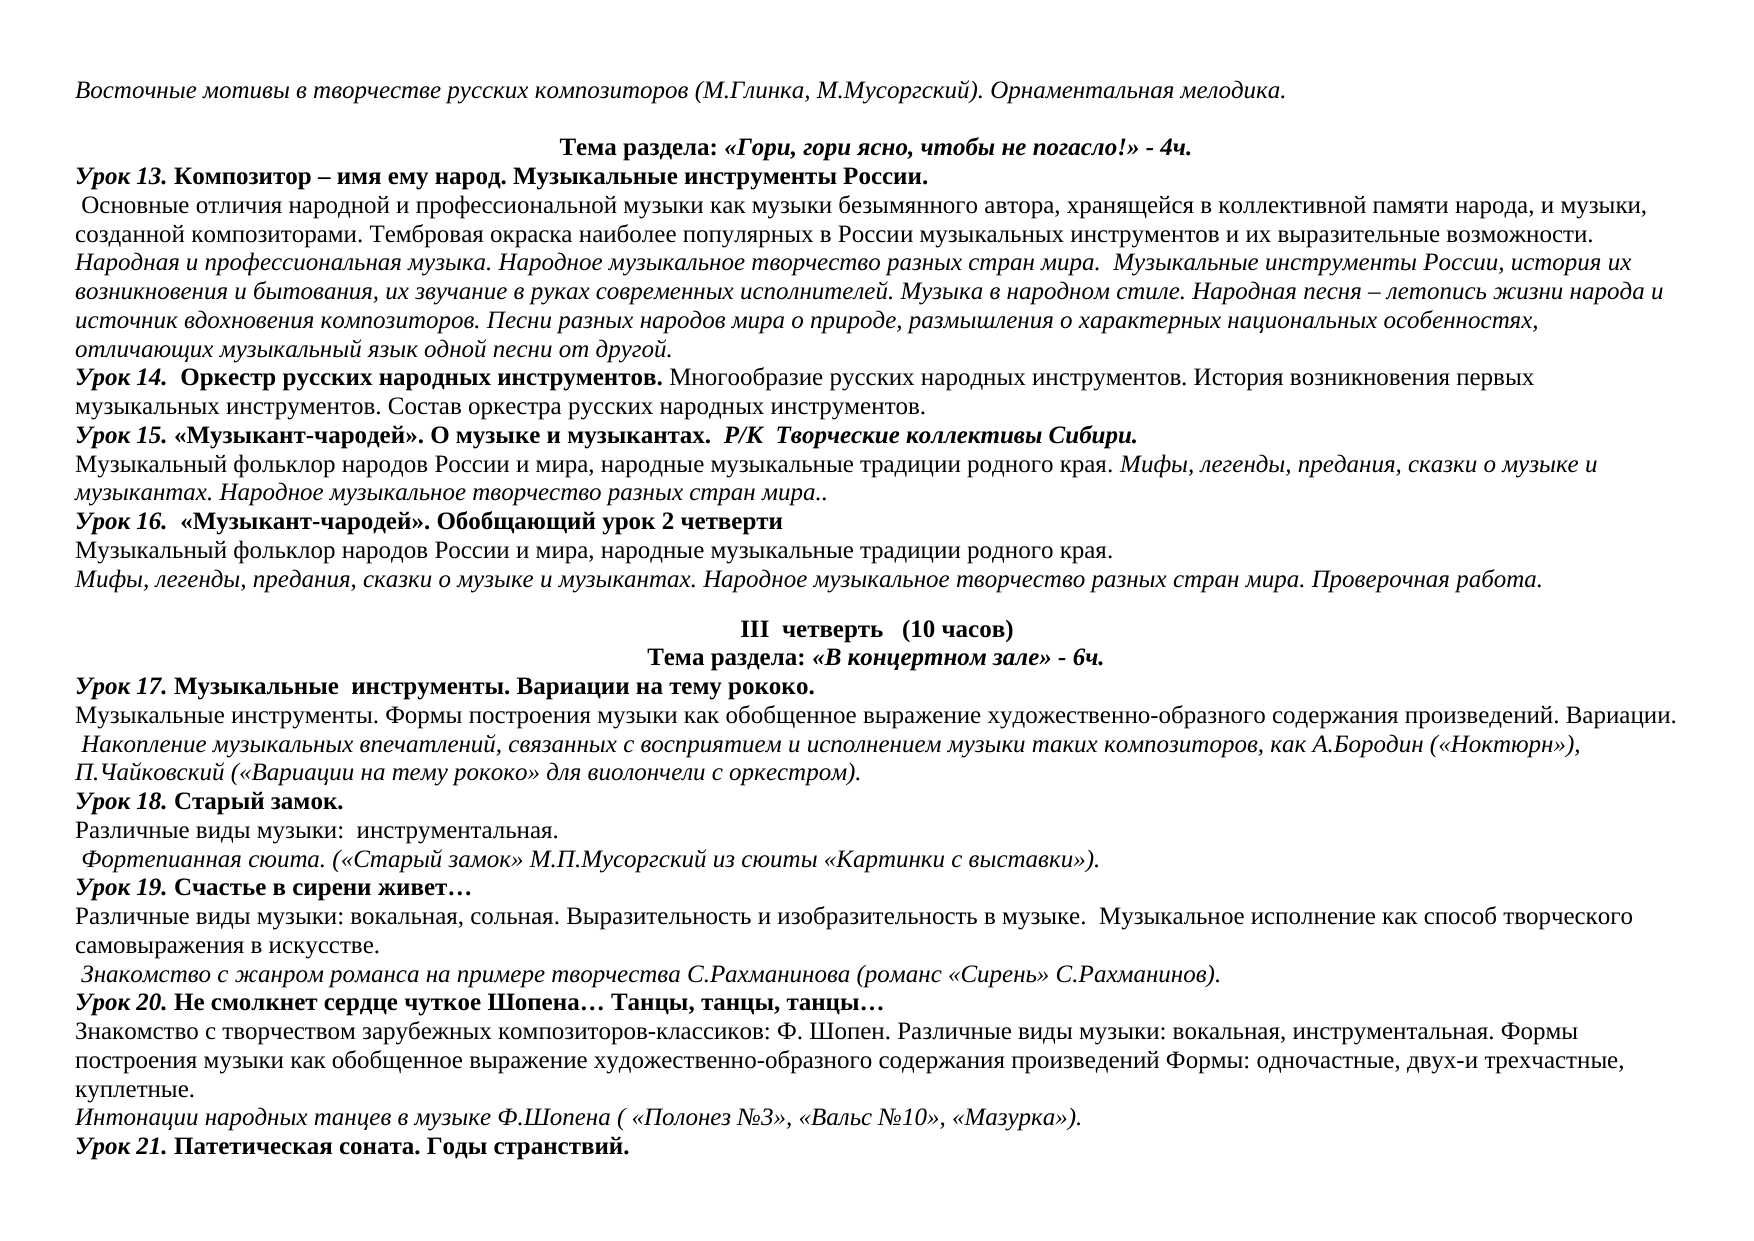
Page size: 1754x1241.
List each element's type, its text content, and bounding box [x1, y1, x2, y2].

text Тема раздела: «Гори, гори ясно, чтобы не погасло!» - 4ч. [75, 132, 1679, 161]
text Урок 14. Оркестр русских народных инструментов. Многообразие русских народных инструментов. История возникновения первых музыкальных инструментов. Состав оркестра русских народных инструментов. [75, 362, 1679, 420]
text Урок 13. Композитор – имя ему народ. Музыкальные инструменты России. [75, 161, 1679, 190]
text Знакомство с жанром романса на примере творчества С.Рахманинова (романс «Сирень» С.Рахманинов). [75, 959, 1679, 987]
text Урок 19. Счастье в сирени живет… [75, 872, 1679, 901]
text Накопление музыкальных впечатлений, связанных с восприятием и исполнением музыки таких композиторов, как А.Бородин («Ноктюрн»), П.Чайковский («Вариации на тему рококо» для виолончели с оркестром). [75, 729, 1679, 786]
text Урок 18. Старый замок. [75, 786, 1679, 815]
text Различные виды музыки: вокальная, сольная. Выразительность и изобразительность в музыке. Музыкальное исполнение как способ творческого самовыражения в искусстве. [75, 901, 1679, 959]
text Урок 15. «Музыкант-чародей». О музыке и музыкантах. Р/К Творческие коллективы Сибири. [75, 420, 1679, 449]
text Урок 16. «Музыкант-чародей». Обобщающий урок 2 четверти [75, 506, 1679, 535]
text Тема раздела: «В концертном зале» - 6ч. [75, 642, 1679, 671]
text Музыкальные инструменты. Формы построения музыки как обобщенное выражение художественно-образного содержания произведений. Вариации. [75, 700, 1679, 729]
text Знакомство с творчеством зарубежных композиторов-классиков: Ф. Шопен. Различные виды музыки: вокальная, инструментальная. Формы построения музыки как обобщенное выражение художественно-образного содержания произведений Формы: одночастные, двух-и трехчастные, куплетные. [75, 1016, 1679, 1102]
text Урок 21. Патетическая соната. Годы странствий. [75, 1131, 1679, 1160]
text Фортепианная сюита. («Старый замок» М.П.Мусоргский из сюиты «Картинки с выставки»). [75, 844, 1679, 872]
text Различные виды музыки: инструментальная. [75, 815, 1679, 844]
text Основные отличия народной и профессиональной музыки как музыки безымянного автора, хранящейся в коллективной памяти народа, и музыки, созданной композиторами. Тембровая окраска наиболее популярных в России музыкальных инструментов и их выразительные возможности. [75, 190, 1679, 247]
text Народная и профессиональная музыка. Народное музыкальное творчество разных стран мира. Музыкальные инструменты России, история их возникновения и бытования, их звучание в руках современных исполнителей. Музыка в народном стиле. Народная песня – летопись жизни народа и источник вдохновения композиторов. Песни разных народов мира о природе, размышления о характерных национальных особенностях, отличающих музыкальный язык одной песни от другой. [75, 247, 1679, 362]
text Интонации народных танцев в музыке Ф.Шопена ( «Полонез №3», «Вальс №10», «Мазурка»). [75, 1102, 1679, 1131]
text Музыкальный фольклор народов России и мира, народные музыкальные традиции родного края. Мифы, легенды, предания, сказки о музыке и музыкантах. Народное музыкальное творчество разных стран мира.. [75, 449, 1679, 506]
text Урок 17. Музыкальные инструменты. Вариации на тему рококо. [75, 671, 1679, 700]
text III четверть (10 часов) [75, 617, 1679, 642]
text Мифы, легенды, предания, сказки о музыке и музыкантах. Народное музыкальное творчество разных стран мира. Проверочная работа. [75, 564, 1679, 592]
text Урок 20. Не смолкнет сердце чуткое Шопена… Танцы, танцы, танцы… [75, 987, 1679, 1016]
text Восточные мотивы в творчестве русских композиторов (М.Глинка, М.Мусоргский). Орнаментальная мелодика. [75, 75, 1679, 104]
text Музыкальный фольклор народов России и мира, народные музыкальные традиции родного края. [75, 535, 1679, 564]
